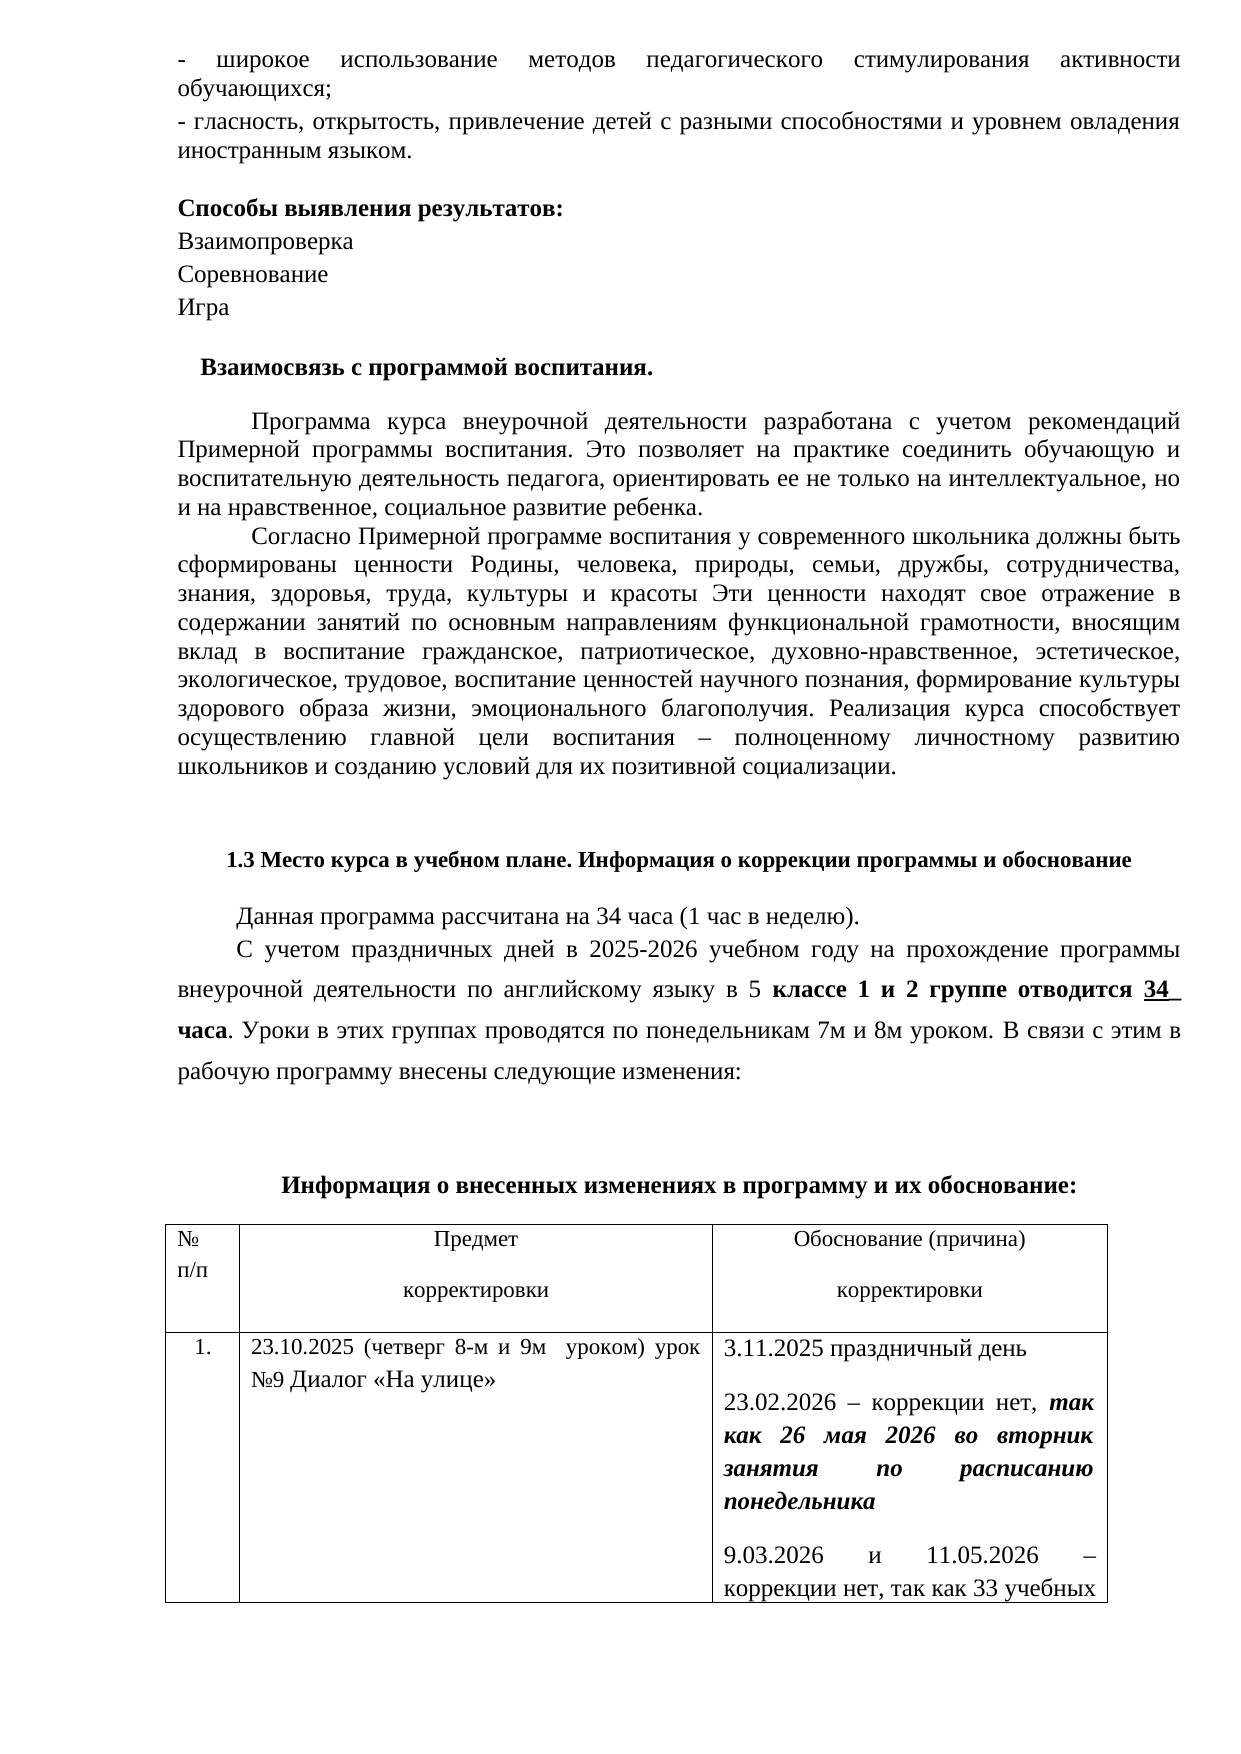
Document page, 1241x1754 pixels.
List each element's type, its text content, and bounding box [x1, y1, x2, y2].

text Программа курса внеурочной деятельности разработана с учетом рекомендаций Примерной программы воспитания. Это позволяет на практике соединить обучающую и воспитательную деятельность педагога, ориентировать ее не только на интеллектуальное, но и на нравственное, социальное развитие ребенка. [177, 406, 1181, 521]
text Данная программа рассчитана на 34 часа (1 час в неделю). [177, 901, 1181, 929]
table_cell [713, 1333, 1107, 1602]
text Согласно Примерной программе воспитания у современного школьника должны быть сформированы ценности Родины, человека, природы, семьи, дружбы, сотрудничества, знания, здоровья, труда, культуры и красоты Эти ценности находят свое отражение в содержании занятий по основным направлениям функциональной грамотности, вносящим вклад в воспитание гражданское, патриотическое, духовно-нравственное, эстетическое, экологическое, трудовое, воспитание ценностей научного познания, формирование культуры здорового образа жизни, эмоционального благополучия. Реализация курса способствует осуществлению главной цели воспитания – полноценному личностному развитию школьников и созданию условий для их позитивной социализации. [177, 521, 1181, 779]
text Способы выявления результатов: [177, 193, 1181, 221]
text Взаимопроверка [177, 226, 1181, 255]
text С учетом праздничных дней в 2025-2026 учебном году на прохождение программы внеурочной деятельности по английскому языку в 5 классе 1 и 2 группе отводится 34_ часа. Уроки в этих группах проводятся по понедельникам 7м и 8м уроком. В связи с этим в рабочую программу внесены следующие изменения: [177, 934, 1181, 1085]
text - широкое использование методов педагогического стимулирования активности обучающихся; [177, 44, 1181, 102]
table_header Предмет корректировки [240, 1225, 712, 1332]
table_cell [240, 1333, 712, 1602]
table_cell 1. [166, 1333, 239, 1602]
text Взаимосвязь с программой воспитания. [177, 352, 1181, 381]
text Соревнование [177, 259, 1181, 288]
text Игра [177, 292, 1181, 321]
table_header № п/п [166, 1225, 239, 1332]
text Информация о внесенных изменениях в программу и их обоснование: [177, 1171, 1181, 1199]
text - гласность, открытость, привлечение детей с разными способностями и уровнем овладения иностранным языком. [177, 106, 1181, 164]
text 1.3 Место курса в учебном плане. Информация о коррекции программы и обоснование [177, 846, 1181, 872]
table_header Обоснование (причина) корректировки [713, 1225, 1107, 1332]
